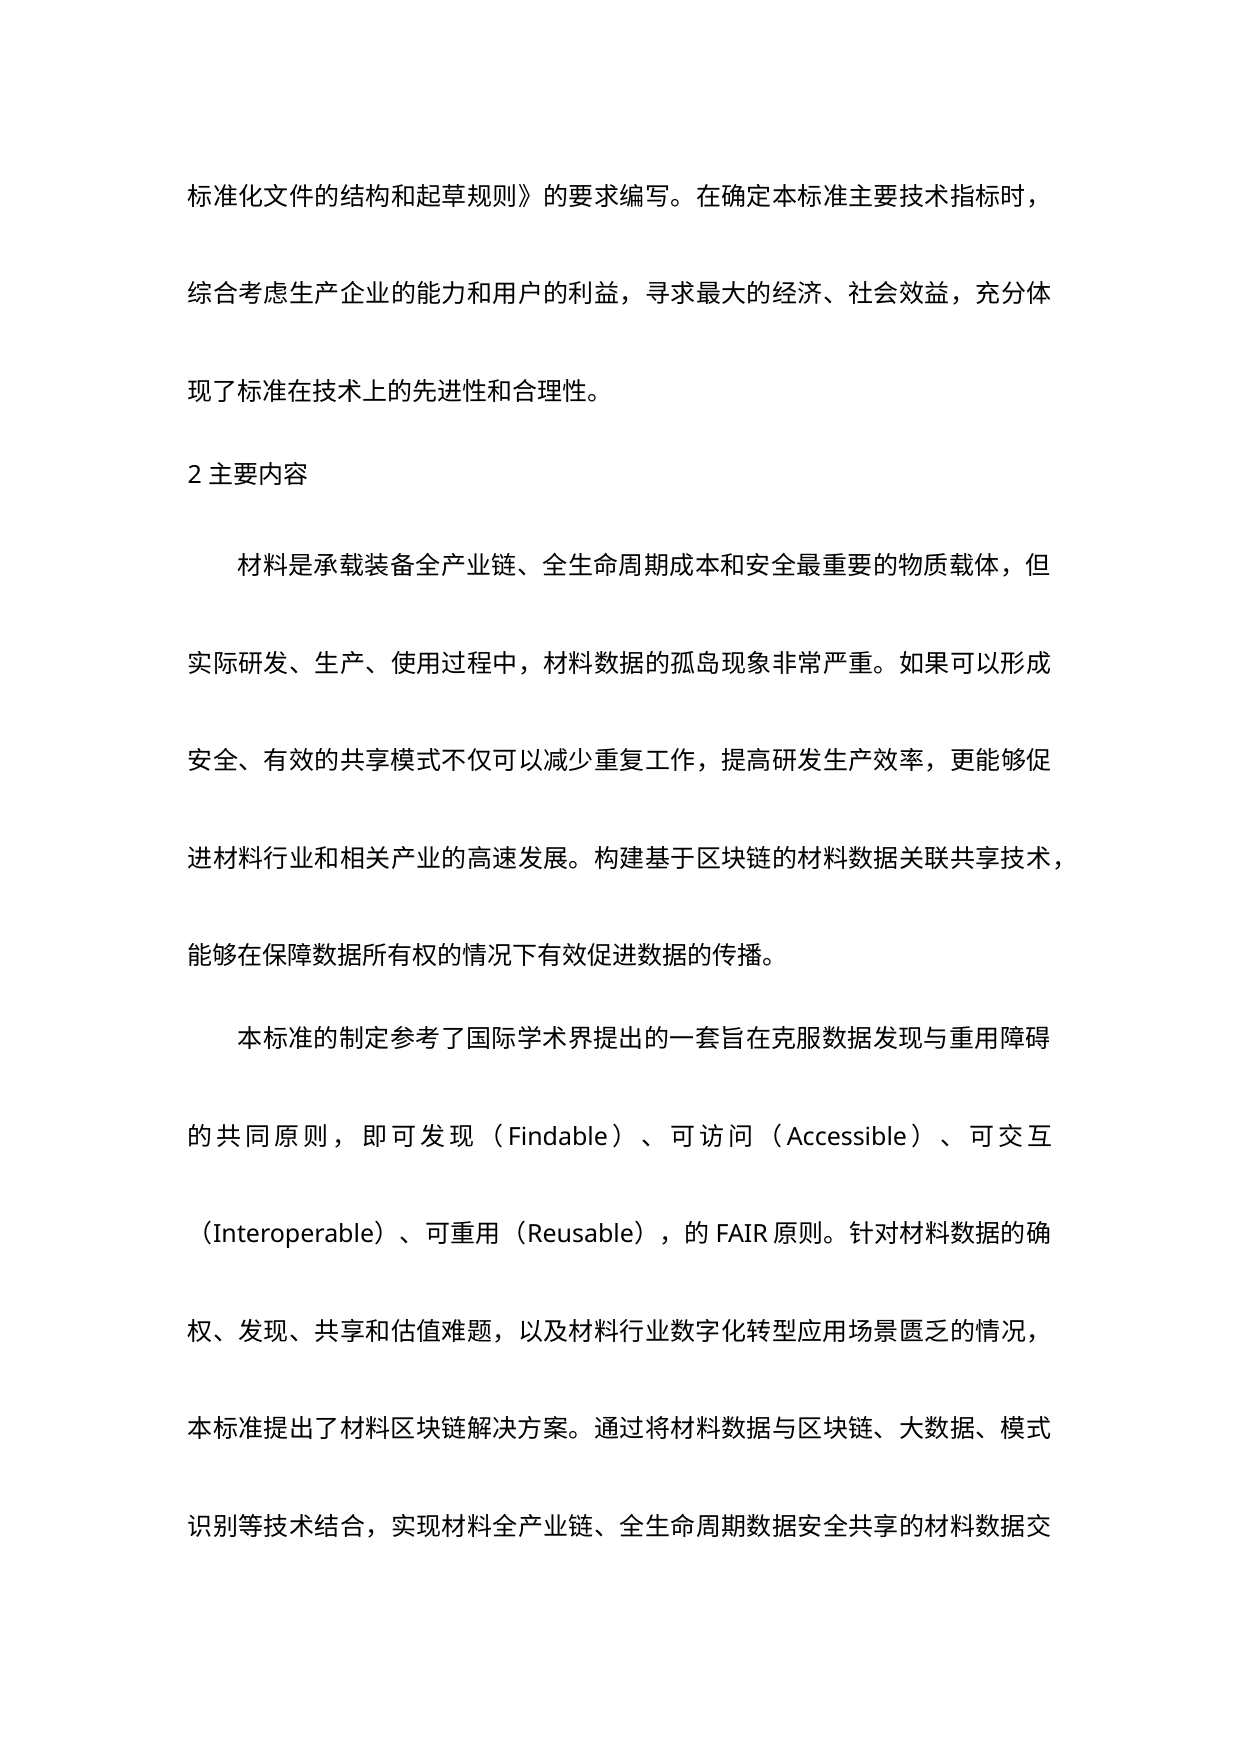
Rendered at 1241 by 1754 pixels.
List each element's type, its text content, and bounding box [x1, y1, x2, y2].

text 材料是承载装备全产业链、全生命周期成本和安全最重要的物质载体，但实际研发、生产、使用过程中，材料数据的孤岛现象非常严重。如果可以形成安全、有效的共享模式不仅可以减少重复工作，提高研发生产效率，更能够促进材料行业和相关产业的高速发展。构建基于区块链的材料数据关联共享技术，能够在保障数据所有权的情况下有效促进数据的传播。 [187, 531, 1053, 986]
subtitle 2 主要内容 [187, 440, 1053, 505]
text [187, 1004, 1053, 1557]
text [187, 162, 1053, 422]
